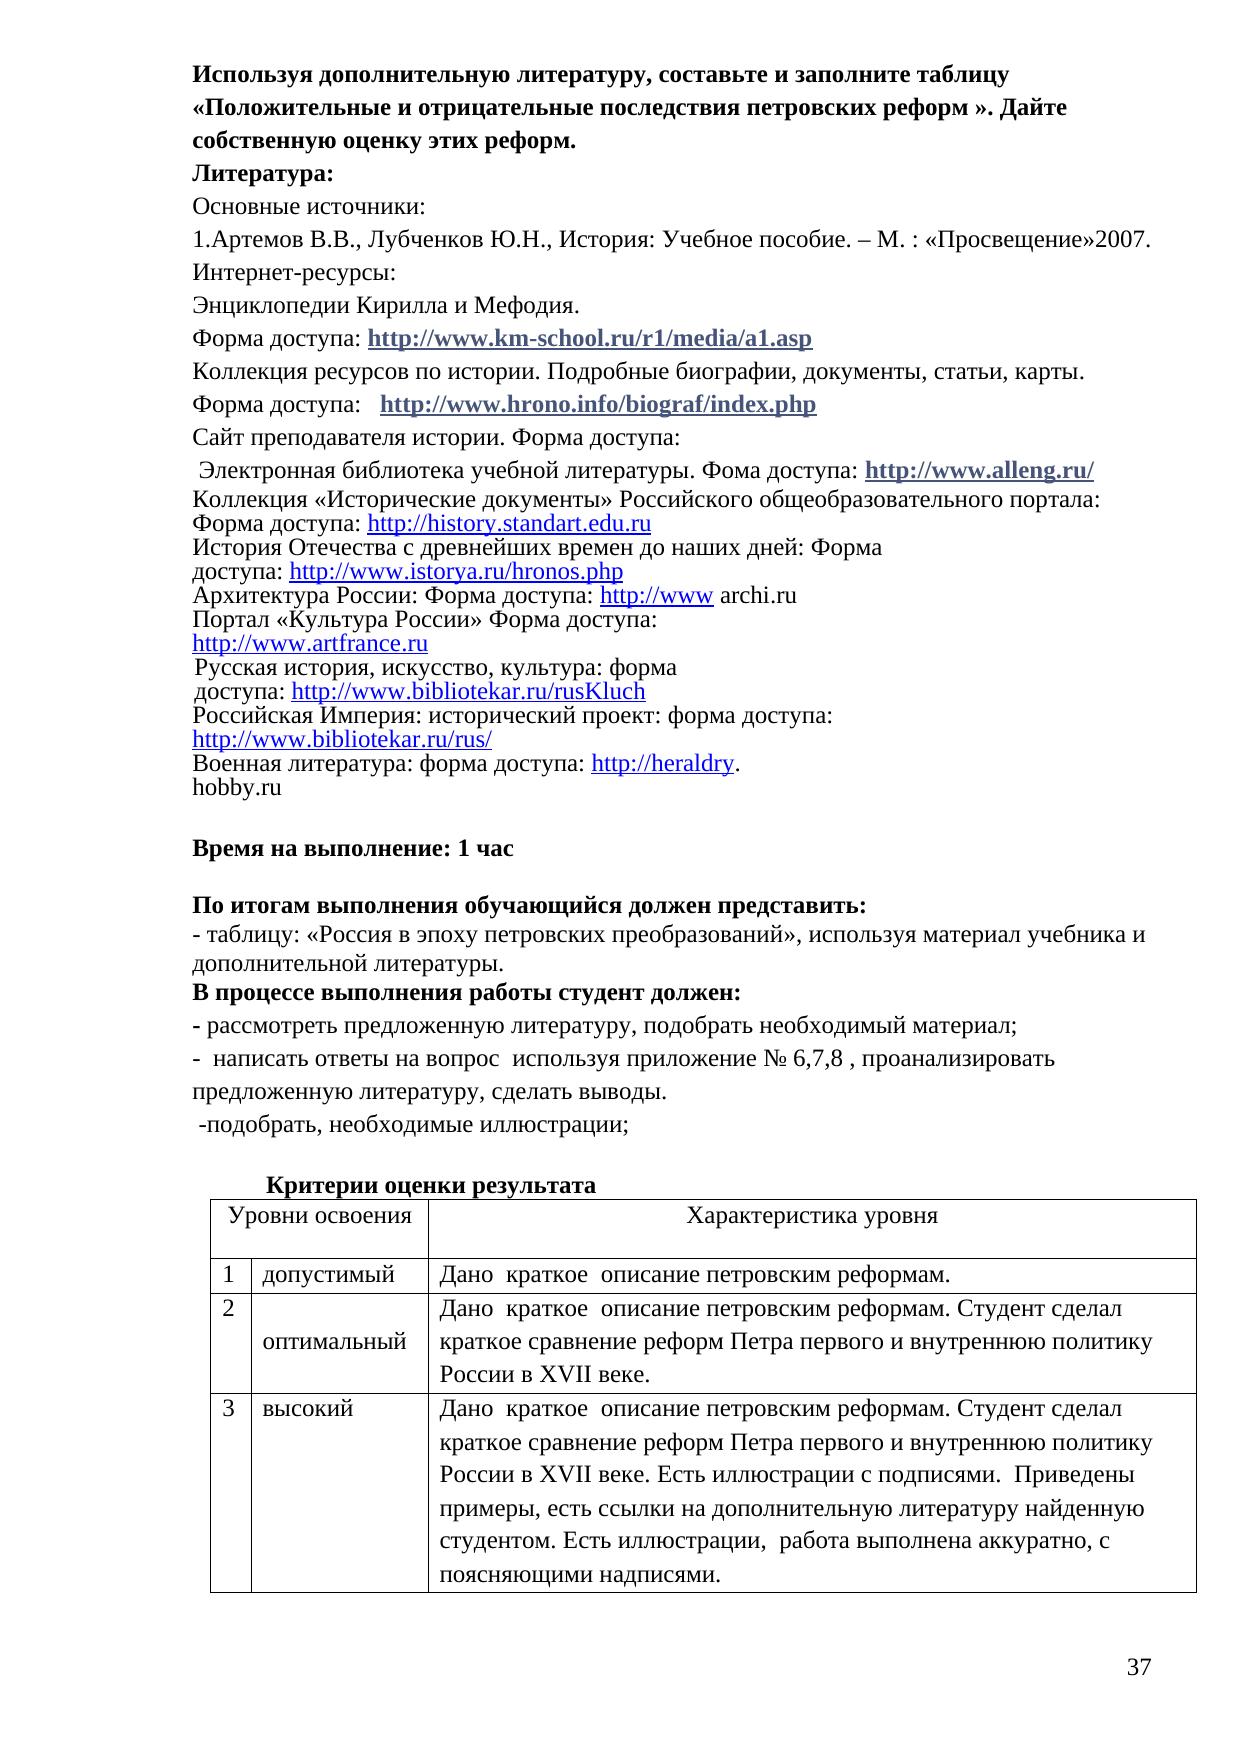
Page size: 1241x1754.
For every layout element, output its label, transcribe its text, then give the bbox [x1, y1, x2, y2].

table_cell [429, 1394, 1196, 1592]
text -подобрать, необходимые иллюстрации; [192, 1109, 1152, 1137]
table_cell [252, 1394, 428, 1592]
text Литература: [192, 158, 1152, 187]
text Основные источники: [192, 191, 1152, 220]
text Используя дополнительную литературу, составьте и заполните таблицу «Положительные и отрицательные последствия петровских реформ ». Дайте собственную оценку этих реформ. [192, 59, 1152, 154]
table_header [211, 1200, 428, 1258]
text Русская история, искусство, культура: форма доступа: http://www.bibliotekar.ru/rusKluch [194, 656, 772, 704]
text Коллекция ресурсов по истории. Подробные биографии, документы, статьи, карты. Форма доступа: http://www.hrono.info/biograf/index.php [192, 356, 1152, 418]
text Форма доступа: http://www.km-school.ru/r1/media/a1.asp [192, 323, 1152, 352]
text - таблицу: «Россия в эпоху петровских преобразований», используя материал учебника и дополнительной литературы. [192, 919, 1152, 977]
text Архитектура России: Форма доступа: http://www archi.ru [192, 584, 952, 608]
text - рассмотреть предложенную литературу, подобрать необходимый материал; [192, 1010, 1152, 1038]
text Сайт преподавателя истории. Форма доступа: [192, 422, 1152, 451]
text История Отечества с древнейших времен до наших дней: Форма доступа: http://www.istorya.ru/hronos.php [192, 536, 952, 584]
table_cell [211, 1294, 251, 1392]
text Военная литература: форма доступа: http://heraldry. hobby.ru [192, 752, 810, 800]
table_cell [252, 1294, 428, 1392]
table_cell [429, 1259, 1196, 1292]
text Электронная библиотека учебной литературы. Фома доступа: http://www.alleng.ru/ [192, 455, 1152, 484]
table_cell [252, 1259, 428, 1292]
text Интернет-ресурсы: [192, 257, 1152, 286]
text 1.Артемов В.В., Лубченков Ю.Н., История: Учебное пособие. – М. : «Просвещение»2007. [192, 224, 1152, 253]
text В процессе выполнения работы студент должен: [192, 977, 1152, 1005]
text Критерии оценки результата [192, 1171, 1152, 1199]
text По итогам выполнения обучающийся должен представить: [192, 890, 1152, 919]
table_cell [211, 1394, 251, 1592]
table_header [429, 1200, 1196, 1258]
text Российская Империя: исторический проект: форма доступа: http://www.bibliotekar.ru/rus/ [192, 704, 837, 752]
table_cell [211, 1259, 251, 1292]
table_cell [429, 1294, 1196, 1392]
text Энциклопедии Кирилла и Мефодия. [192, 290, 1152, 319]
text Портал «Культура России» Форма доступа: http://www.artfrance.ru [192, 608, 810, 656]
text - написать ответы на вопрос используя приложение № 6,7,8 , проанализировать предложенную литературу, сделать выводы. [192, 1043, 1152, 1104]
text Время на выполнение: 1 час [192, 833, 1152, 862]
text Коллекция «Исторические документы» Российского общеобразовательного портала: Форма доступа: http://history.standart.edu.ru [192, 488, 1149, 536]
